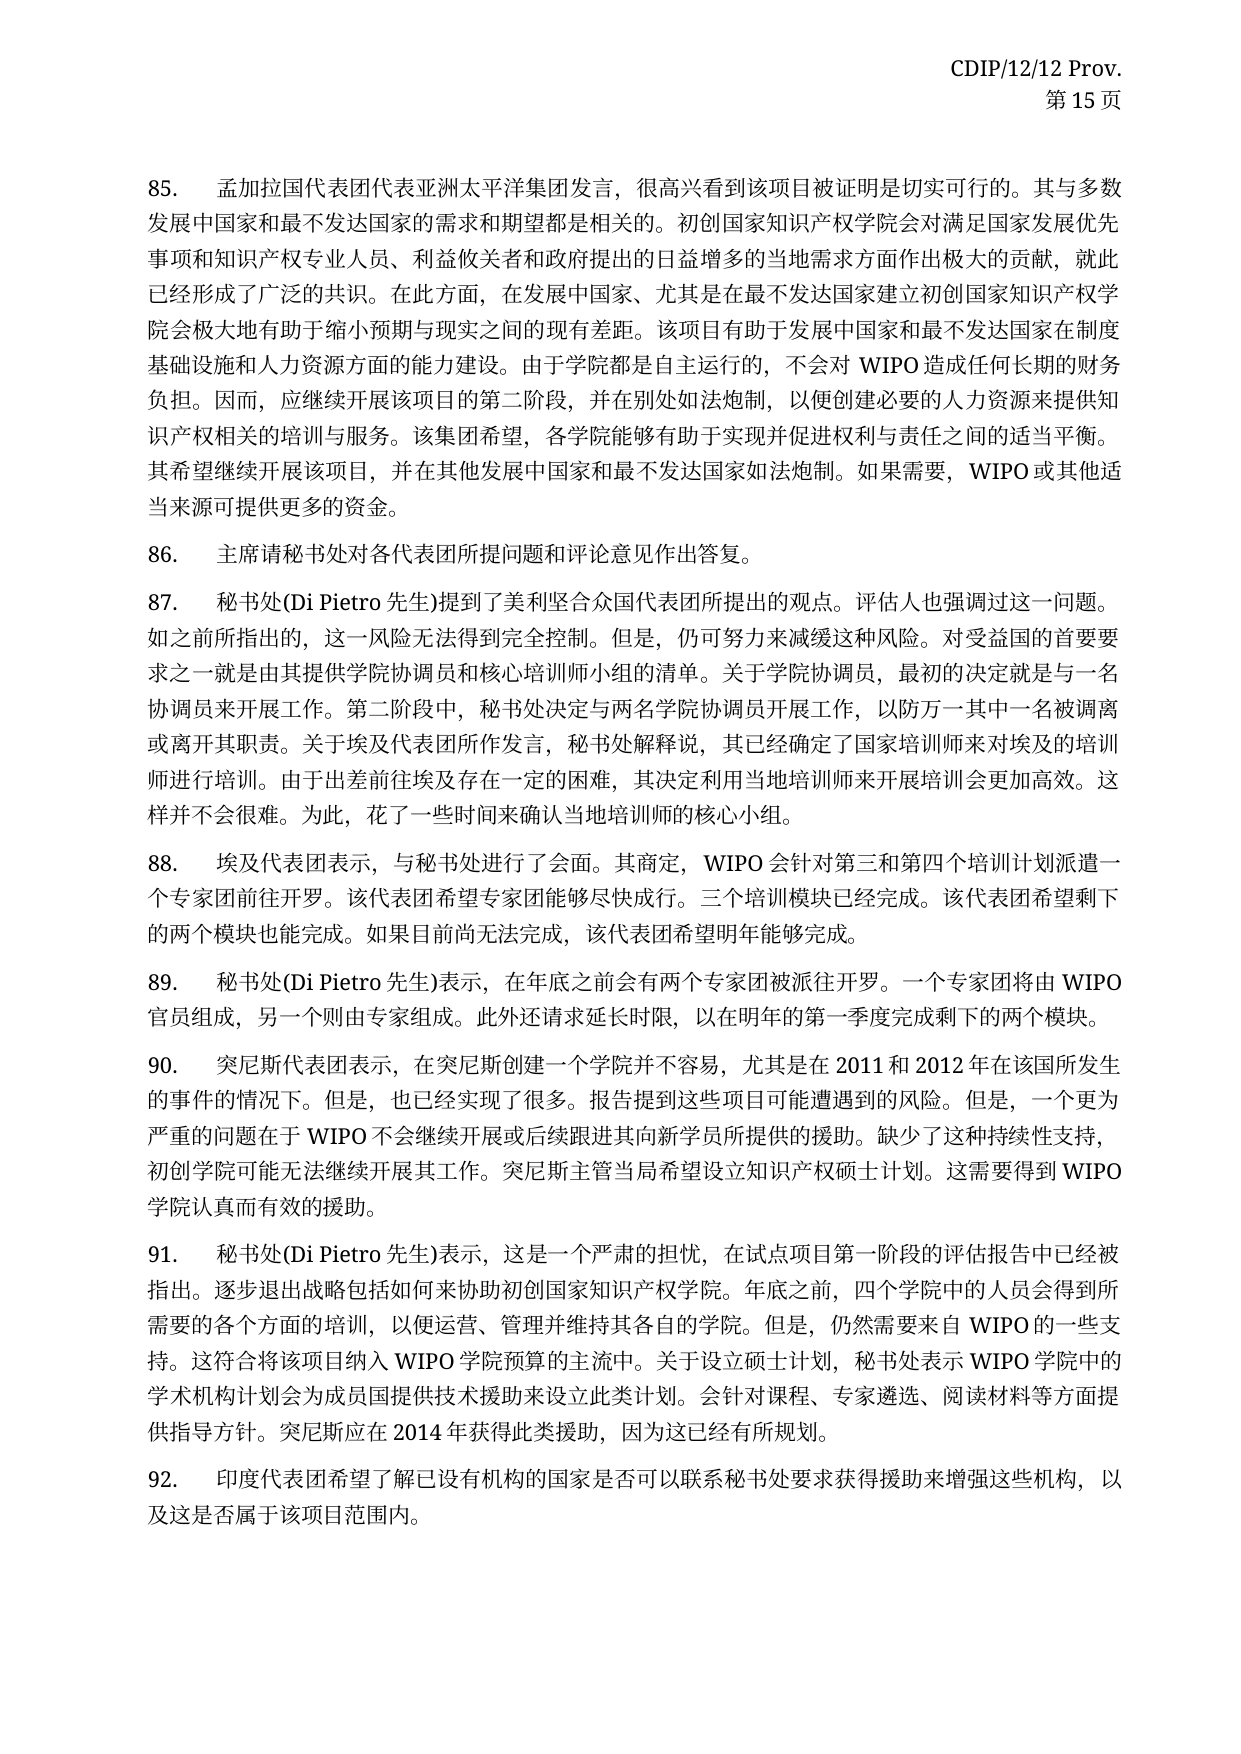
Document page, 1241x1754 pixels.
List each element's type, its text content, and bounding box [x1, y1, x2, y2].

list 主席请秘书处对各代表团所提问题和评论意见作出答复。 [148, 534, 1122, 569]
list 埃及代表团表示，与秘书处进行了会面。其商定，WIPO会针对第三和第四个培训计划派遣一个专家团前往开罗。该代表团希望专家团能够尽快成行。三个培训模块已经完成。该代表团希望剩下的两个模块也能完成。如果目前尚无法完成，该代表团希望明年能够完成。 [148, 842, 1122, 948]
list 秘书处(Di Pietro先生)表示，这是一个严肃的担忧，在试点项目第一阶段的评估报告中已经被指出。逐步退出战略包括如何来协助初创国家知识产权学院。年底之前，四个学院中的人员会得到所需要的各个方面的培训，以便运营、管理并维持其各自的学院。但是，仍然需要来自WIPO的一些支持。这符合将该项目纳入WIPO学院预算的主流中。关于设立硕士计划，秘书处表示WIPO学院中的学术机构计划会为成员国提供技术援助来设立此类计划。会针对课程、专家遴选、阅读材料等方面提供指导方针。突尼斯应在2014年获得此类援助，因为这已经有所规划。 [148, 1234, 1122, 1446]
list 秘书处(Di Pietro先生)表示，在年底之前会有两个专家团被派往开罗。一个专家团将由WIPO官员组成，另一个则由专家组成。此外还请求延长时限，以在明年的第一季度完成剩下的两个模块。 [148, 961, 1122, 1032]
list 秘书处(Di Pietro先生)提到了美利坚合众国代表团所提出的观点。评估人也强调过这一问题。如之前所指出的，这一风险无法得到完全控制。但是，仍可努力来减缓这种风险。对受益国的首要要求之一就是由其提供学院协调员和核心培训师小组的清单。关于学院协调员，最初的决定就是与一名协调员来开展工作。第二阶段中，秘书处决定与两名学院协调员开展工作，以防万一其中一名被调离或离开其职责。关于埃及代表团所作发言，秘书处解释说，其已经确定了国家培训师来对埃及的培训师进行培训。由于出差前往埃及存在一定的困难，其决定利用当地培训师来开展培训会更加高效。这样并不会很难。为此，花了一些时间来确认当地培训师的核心小组。 [148, 582, 1122, 830]
list 突尼斯代表团表示，在突尼斯创建一个学院并不容易，尤其是在2011和2012年在该国所发生的事件的情况下。但是，也已经实现了很多。报告提到这些项目可能遭遇到的风险。但是，一个更为严重的问题在于WIPO不会继续开展或后续跟进其向新学员所提供的援助。缺少了这种持续性支持，初创学院可能无法继续开展其工作。突尼斯主管当局希望设立知识产权硕士计划。这需要得到WIPO学院认真而有效的援助。 [148, 1044, 1122, 1221]
list 印度代表团希望了解已设有机构的国家是否可以联系秘书处要求获得援助来增强这些机构，以及这是否属于该项目范围内。 [148, 1459, 1122, 1530]
list 孟加拉国代表团代表亚洲太平洋集团发言，很高兴看到该项目被证明是切实可行的。其与多数发展中国家和最不发达国家的需求和期望都是相关的。初创国家知识产权学院会对满足国家发展优先事项和知识产权专业人员、利益攸关者和政府提出的日益增多的当地需求方面作出极大的贡献，就此已经形成了广泛的共识。在此方面，在发展中国家、尤其是在最不发达国家建立初创国家知识产权学院会极大地有助于缩小预期与现实之间的现有差距。该项目有助于发展中国家和最不发达国家在制度基础设施和人力资源方面的能力建设。由于学院都是自主运行的，不会对WIPO造成任何长期的财务负担。因而，应继续开展该项目的第二阶段，并在别处如法炮制，以便创建必要的人力资源来提供知识产权相关的培训与服务。该集团希望，各学院能够有助于实现并促进权利与责任之间的适当平衡。其希望继续开展该项目，并在其他发展中国家和最不发达国家如法炮制。如果需要，WIPO或其他适当来源可提供更多的资金。 [148, 167, 1122, 521]
